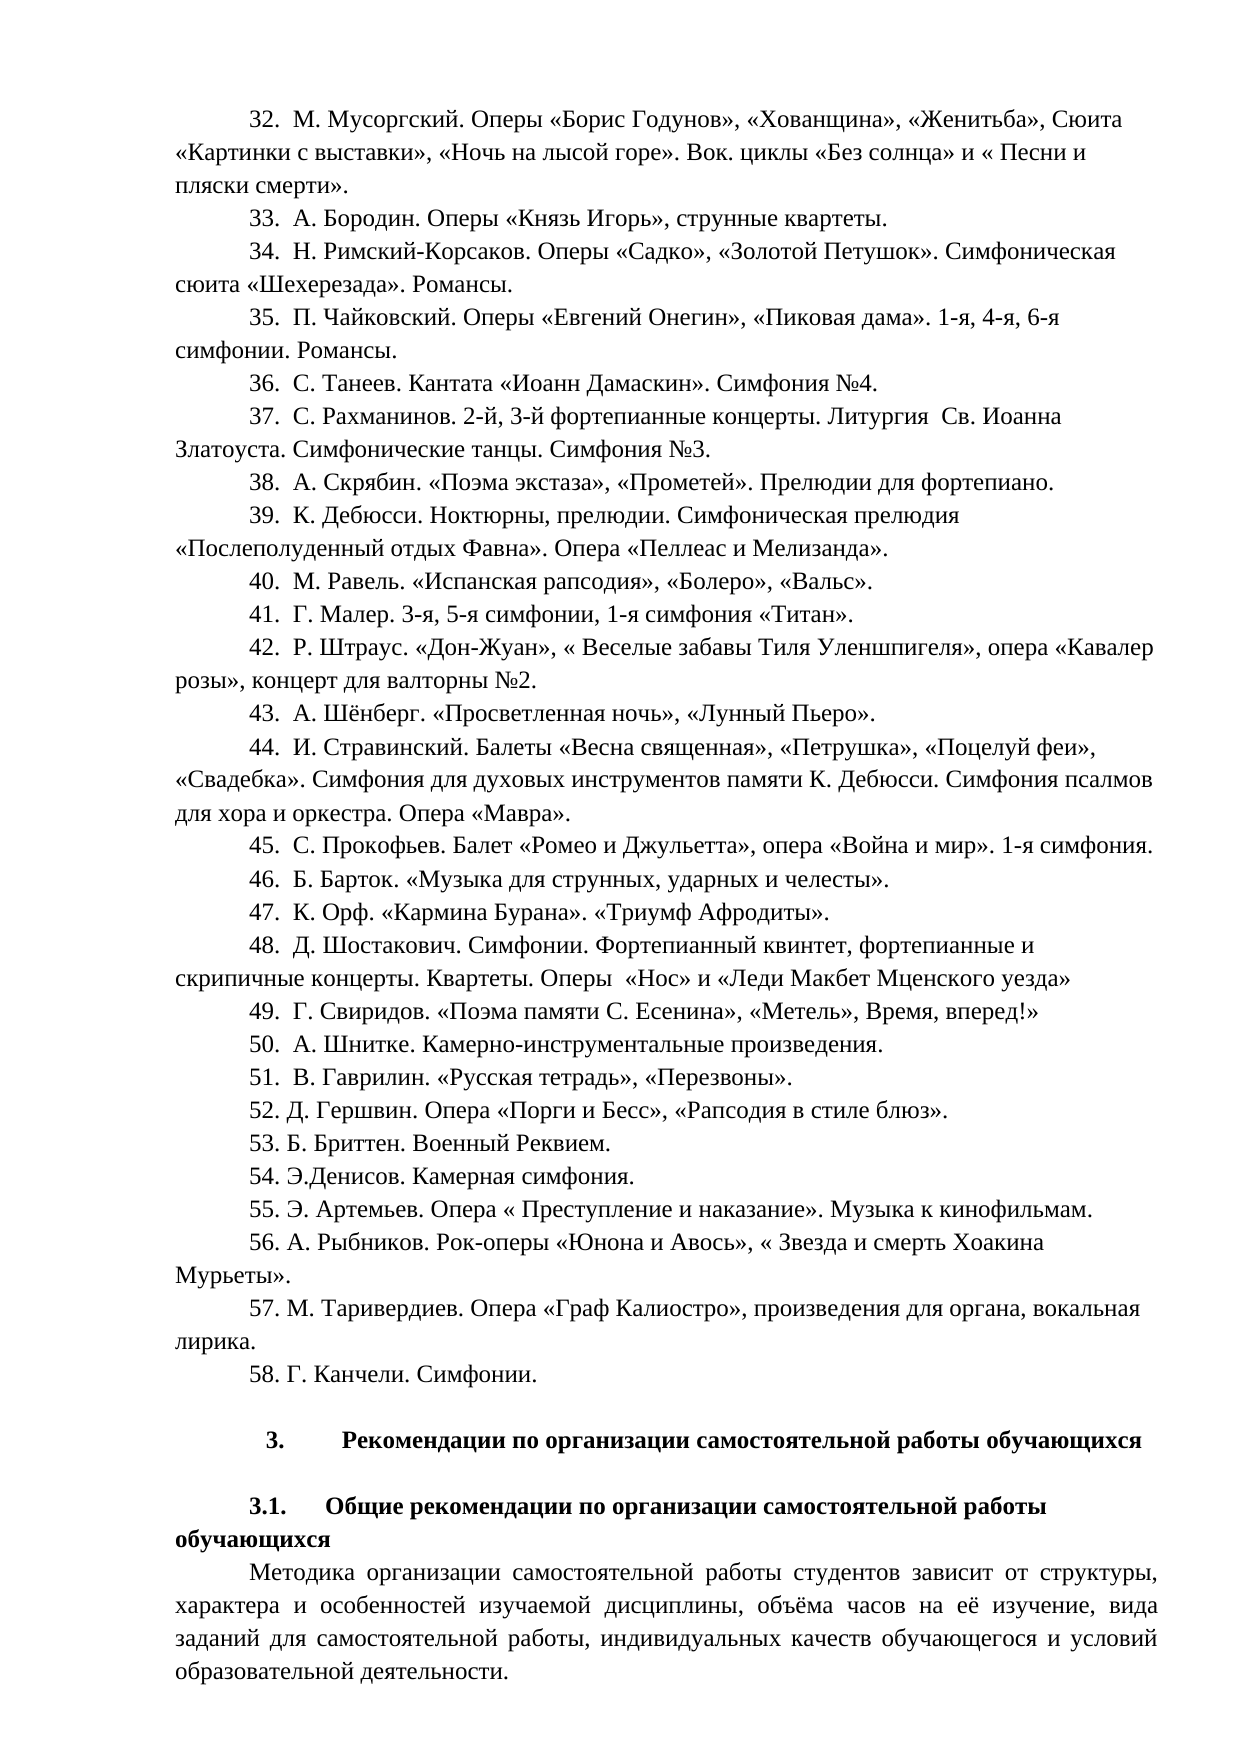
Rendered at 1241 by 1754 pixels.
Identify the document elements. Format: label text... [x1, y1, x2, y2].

text 37. С. Рахманинов. 2-й, 3-й фортепианные концерты. Литургия Св. Иоанна Златоуста. Симфонические танцы. Симфония №3. [175, 401, 1159, 463]
text . Таривердиев. Опера «Граф Калиостро», произведения для органа, вокальная лирика. [175, 1293, 1159, 1355]
text 52. Д. Гершвин. Опера «Порги и Бесс», «Рапсодия в стиле блюз». [175, 1095, 1159, 1123]
text 43. А. Шёнберг. «Просветленная ночь», «Лунный Пьеро». [175, 698, 1159, 727]
text 50. А. Шнитке. Камерно-инструментальные произведения. [175, 1029, 1159, 1057]
text 44. И. Стравинский. Балеты «Весна священная», «Петрушка», «Поцелуй феи», «Свадебка». Симфония для духовых инструментов памяти К. Дебюсси. Симфония псалмов для хора и оркестра. Опера «Мавра». [175, 732, 1159, 826]
text 33. А. Бородин. Оперы «Князь Игорь», струнные квартеты. [175, 203, 1159, 232]
text 53. Б. Бриттен. Военный Реквием. [175, 1128, 1159, 1157]
text 38. А. Скрябин. «Поэма экстаза», «Прометей». Прелюдии для фортепиано. [175, 467, 1159, 496]
text 54. Э.Денисов. Камерная симфония. [175, 1161, 1159, 1189]
text . Канчели. Симфонии. [175, 1359, 1159, 1388]
text 36. С. Танеев. Кантата «Иоанн Дамаскин». Симфония №4. [175, 368, 1159, 397]
text 35. П. Чайковский. Оперы «Евгений Онегин», «Пиковая дама». 1-я, 4-я, 6-я симфонии. Романсы. [175, 302, 1159, 364]
text 49. Г. Свиридов. «Поэма памяти С. Есенина», «Метель», Время, вперед!» [175, 996, 1159, 1024]
text 45. С. Прокофьев. Балет «Ромео и Джульетта», опера «Война и мир». 1-я симфония. [175, 831, 1159, 859]
text 55. Э. Артемьев. Опера « Преступление и наказание». Музыка к кинофильмам. [175, 1194, 1159, 1223]
text 56. А. Рыбников. Рок-оперы «Юнона и Авось», « Звезда и смерть Хоакина Мурьеты». [175, 1227, 1159, 1289]
text 46. Б. Барток. «Музыка для струнных, ударных и челесты». [175, 864, 1159, 892]
text 40. М. Равель. «Испанская рапсодия», «Болеро», «Вальс». [175, 566, 1159, 595]
text 41. Г. Малер. 3-я, 5-я симфонии, 1-я симфония «Титан». [175, 599, 1159, 628]
text 39. К. Дебюсси. Ноктюрны, прелюдии. Симфоническая прелюдия «Послеполуденный отдых Фавна». Опера «Пеллеас и Мелизанда». [175, 500, 1159, 562]
text 32. М. Мусоргский. Оперы «Борис Годунов», «Хованщина», «Женитьба», Сюита «Картинки с выставки», «Ночь на лысой горе». Вок. циклы «Без солнца» и « Песни и пляски смерти». [175, 104, 1159, 199]
text 42. Р. Штраус. «Дон-Жуан», « Веселые забавы Тиля Уленшпигеля», опера «Кавалер розы», концерт для валторны №2. [175, 632, 1159, 694]
text Методика организации самостоятельной работы студентов зависит от структуры, характера и особенностей изучаемой дисциплины, объёма часов на её изучение, вида заданий для самостоятельной работы, индивидуальных качеств обучающегося и условий образовательной деятельности. [175, 1557, 1159, 1685]
list Рекомендации по организации самостоятельной работы обучающихся [175, 1425, 1159, 1454]
text 47. К. Орф. «Кармина Бурана». «Триумф Афродиты». [175, 897, 1159, 925]
text 48. Д. Шостакович. Симфонии. Фортепианный квинтет, фортепианные и скрипичные концерты. Квартеты. Оперы «Нос» и «Леди Макбет Мценского уезда» [175, 930, 1159, 991]
text 51. В. Гаврилин. «Русская тетрадь», «Перезвоны». [175, 1062, 1159, 1091]
list Общие рекомендации по организации самостоятельной работы обучающихся [175, 1491, 1159, 1553]
text 34. Н. Римский-Корсаков. Оперы «Садко», «Золотой Петушок». Симфоническая сюита «Шехерезада». Романсы. [175, 236, 1159, 298]
